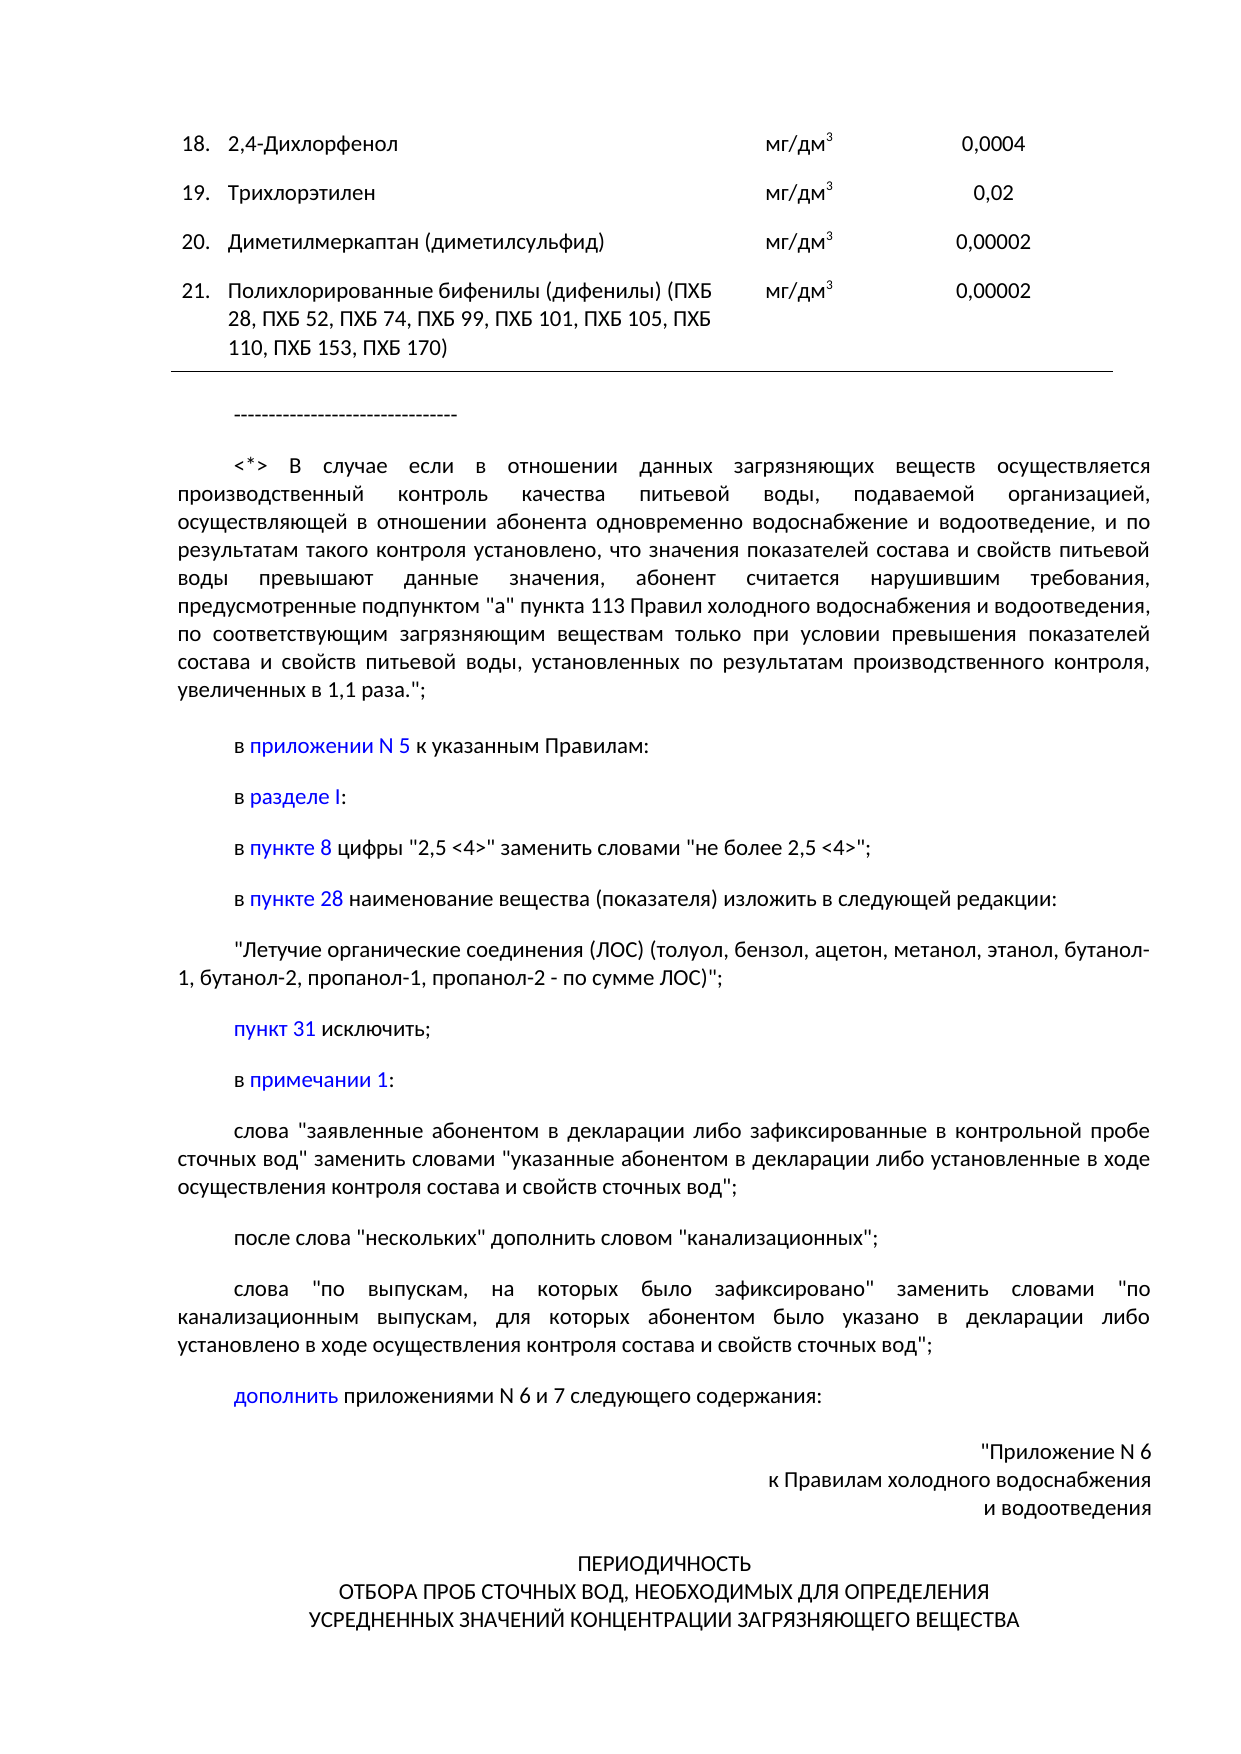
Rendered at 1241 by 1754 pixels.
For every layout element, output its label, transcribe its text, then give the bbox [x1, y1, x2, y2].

table_cell 20. [171, 217, 221, 266]
text дополнить приложениями N 6 и 7 следующего содержания: [177, 1381, 1152, 1409]
table_cell мг/дм3 [724, 118, 874, 167]
text к Правилам холодного водоснабжения [177, 1465, 1152, 1493]
text в приложении N 5 к указанным Правилам: [177, 731, 1152, 759]
text "Летучие органические соединения (ЛОС) (толуол, бензол, ацетон, метанол, этанол, бутанол-1, бутанол-2, пропанол-1, пропанол-2 - по сумме ЛОС)"; [177, 935, 1152, 991]
text в примечании 1: [177, 1065, 1152, 1093]
text в пункте 28 наименование вещества (показателя) изложить в следующей редакции: [177, 884, 1152, 912]
text -------------------------------- [177, 400, 1152, 428]
text УСРЕДНЕННЫХ ЗНАЧЕНИЙ КОНЦЕНТРАЦИИ ЗАГРЯЗНЯЮЩЕГО ВЕЩЕСТВА [177, 1605, 1152, 1633]
table_cell 19. [171, 168, 221, 217]
text и водоотведения [177, 1493, 1152, 1521]
table_cell 0,0004 [874, 118, 1113, 167]
text в пункте 8 цифры "2,5 <4>" заменить словами "не более 2,5 <4>"; [177, 833, 1152, 861]
table_cell мг/дм3 [724, 168, 874, 217]
table_cell 0,00002 [874, 266, 1113, 371]
table_cell 0,02 [874, 168, 1113, 217]
table_cell 2,4-Дихлорфенол [221, 118, 724, 167]
table_cell мг/дм3 [724, 266, 874, 371]
text ОТБОРА ПРОБ СТОЧНЫХ ВОД, НЕОБХОДИМЫХ ДЛЯ ОПРЕДЕЛЕНИЯ [177, 1577, 1152, 1605]
table_cell 21. [171, 266, 221, 371]
table_cell мг/дм3 [724, 217, 874, 266]
table_cell Трихлорэтилен [221, 168, 724, 217]
text пункт 31 исключить; [177, 1014, 1152, 1042]
text ПЕРИОДИЧНОСТЬ [177, 1549, 1152, 1577]
table_cell 0,00002 [874, 217, 1113, 266]
text в разделе I: [177, 782, 1152, 810]
text после слова "нескольких" дополнить словом "канализационных"; [177, 1223, 1152, 1251]
text <*> В случае если в отношении данных загрязняющих веществ осуществляется производственный контроль качества питьевой воды, подаваемой организацией, осуществляющей в отношении абонента одновременно водоснабжение и водоотведение, и по результатам такого контроля установлено, что значения показателей состава и свойств питьевой воды превышают данные значения, абонент считается нарушившим требования, предусмотренные подпунктом "а" пункта 113 Правил холодного водоснабжения и водоотведения, по соответствующим загрязняющим веществам только при условии превышения показателей состава и свойств питьевой воды, установленных по результатам производственного контроля, увеличенных в 1,1 раза."; [177, 451, 1152, 703]
text "Приложение N 6 [177, 1437, 1152, 1465]
table_cell Диметилмеркаптан (диметилсульфид) [221, 217, 724, 266]
text слова "по выпускам, на которых было зафиксировано" заменить словами "по канализационным выпускам, для которых абонентом было указано в декларации либо установлено в ходе осуществления контроля состава и свойств сточных вод"; [177, 1274, 1152, 1358]
text слова "заявленные абонентом в декларации либо зафиксированные в контрольной пробе сточных вод" заменить словами "указанные абонентом в декларации либо установленные в ходе осуществления контроля состава и свойств сточных вод"; [177, 1116, 1152, 1200]
table_cell Полихлорированные бифенилы (дифенилы) (ПХБ 28, ПХБ 52, ПХБ 74, ПХБ 99, ПХБ 101, ПХБ 105, ПХБ 110, ПХБ 153, ПХБ 170) [221, 266, 724, 371]
table_cell 18. [171, 118, 221, 167]
